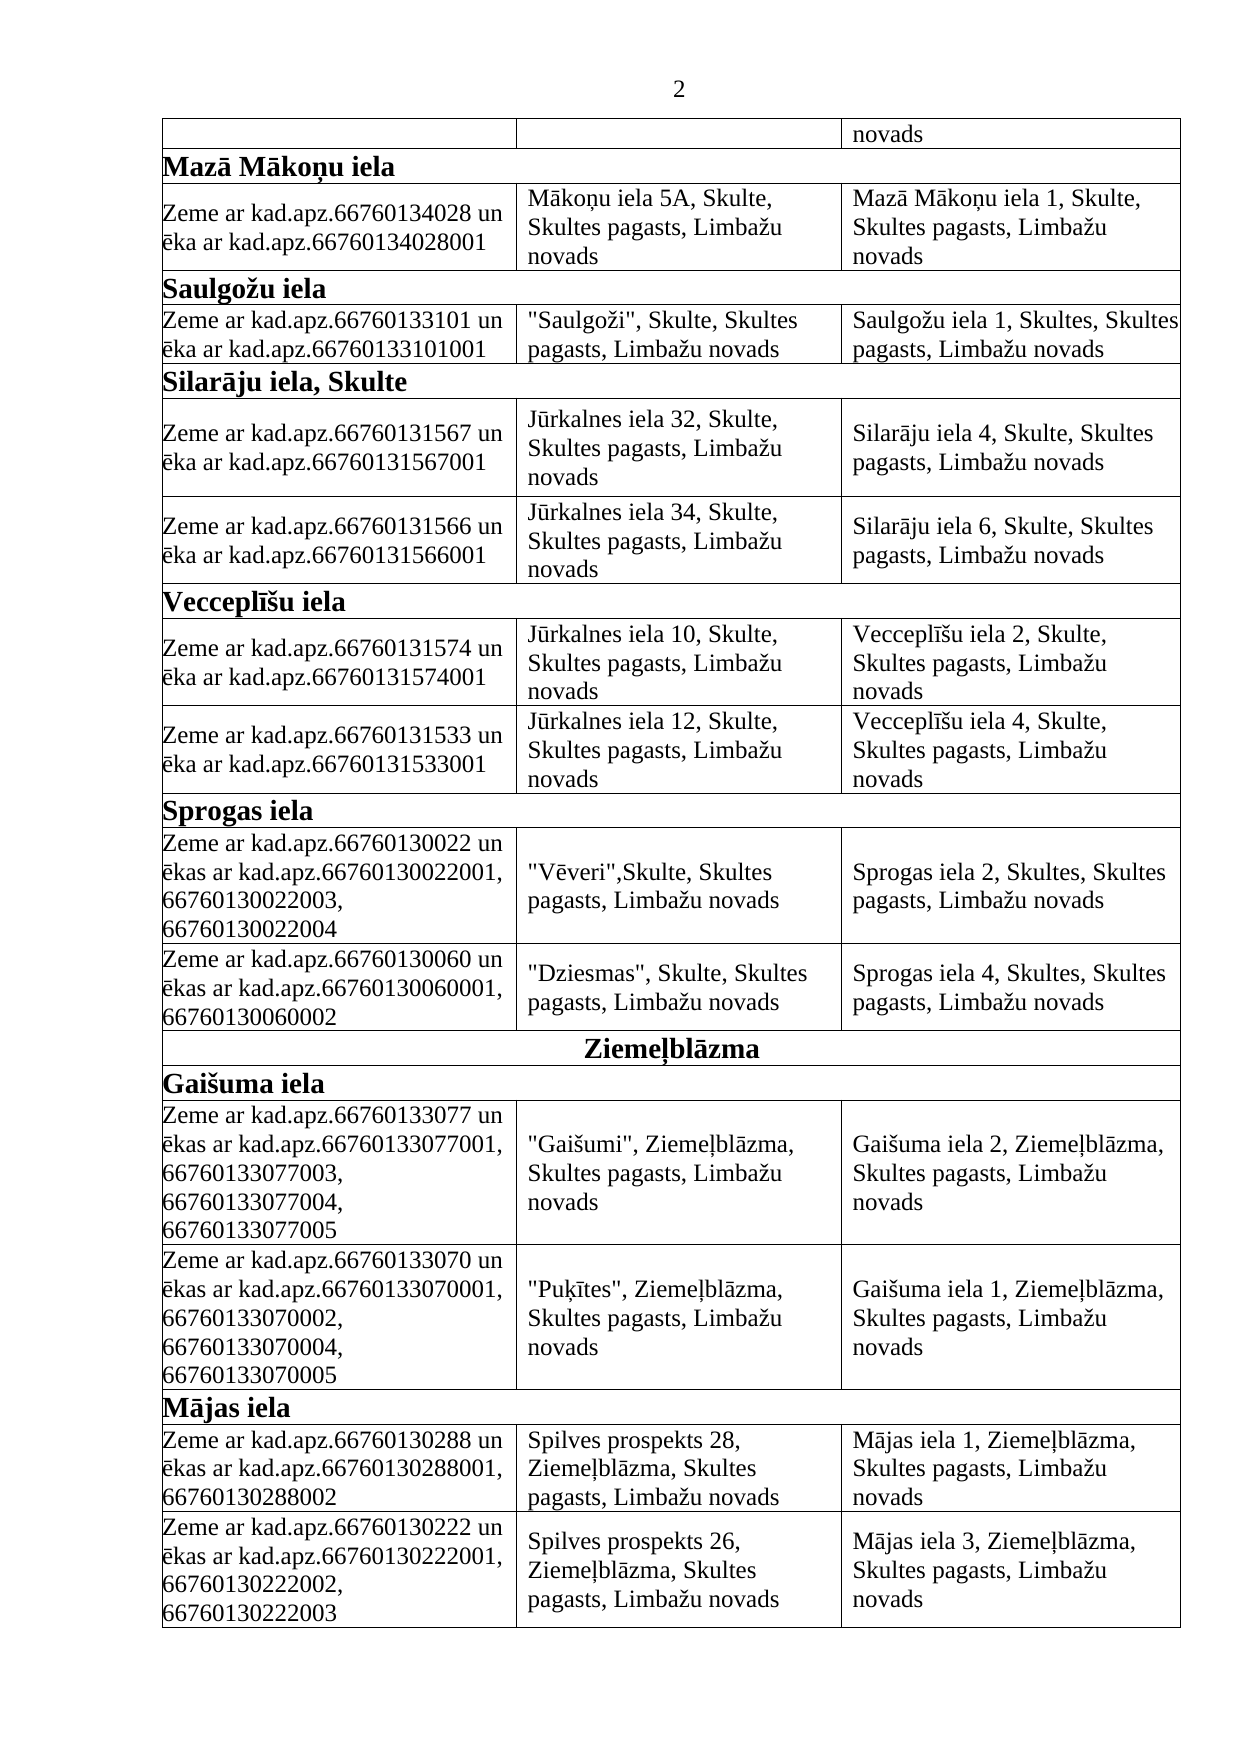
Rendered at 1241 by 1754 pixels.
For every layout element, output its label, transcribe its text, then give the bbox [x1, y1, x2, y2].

table_cell Zeme ar kad.apz.66760131567 un ēka ar kad.apz.66760131567001 [163, 399, 516, 496]
table_cell Jūrkalnes iela 32, Skulte, Skultes pagasts, Limbažu novads [517, 399, 841, 496]
table_cell Silarāju iela, Skulte [163, 364, 1180, 397]
table_cell Silarāju iela 6, Skulte, Skultes pagasts, Limbažu novads [842, 497, 1180, 583]
table_cell Spilves prospekts 26, Ziemeļblāzma, Skultes pagasts, Limbažu novads [517, 1512, 841, 1627]
table_cell Gaišuma iela 1, Ziemeļblāzma, Skultes pagasts, Limbažu novads [842, 1245, 1180, 1389]
table_cell Sprogas iela [163, 794, 1180, 827]
table_cell Mazā Mākoņu iela [163, 149, 1180, 182]
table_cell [842, 119, 1180, 148]
table_cell "Puķītes", Ziemeļblāzma, Skultes pagasts, Limbažu novads [517, 1245, 841, 1389]
table_cell Mazā Mākoņu iela 1, Skulte, Skultes pagasts, Limbažu novads [842, 184, 1180, 270]
table_cell Jūrkalnes iela 10, Skulte, Skultes pagasts, Limbažu novads [517, 619, 841, 705]
table_cell Mākoņu iela 5A, Skulte, Skultes pagasts, Limbažu novads [517, 184, 841, 270]
table_cell Zeme ar kad.apz.66760130288 un ēkas ar kad.apz.66760130288001, 66760130288002 [163, 1425, 516, 1511]
table_cell Zeme ar kad.apz.66760133070 un ēkas ar kad.apz.66760133070001, 66760133070002, 66760133070004, 66760133070005 [163, 1245, 516, 1389]
table_cell Ziemeļblāzma [163, 1031, 1180, 1065]
table_cell Zeme ar kad.apz.66760130222 un ēkas ar kad.apz.66760130222001, 66760130222002, 66760130222003 [163, 1512, 516, 1627]
table_cell Spilves prospekts 28, Ziemeļblāzma, Skultes pagasts, Limbažu novads [517, 1425, 841, 1511]
table_cell Zeme ar kad.apz.66760131574 un ēka ar kad.apz.66760131574001 [163, 619, 516, 705]
table_cell Zeme ar kad.apz.66760134028 un ēka ar kad.apz.66760134028001 [163, 184, 516, 270]
table_cell Sprogas iela 2, Skultes, Skultes pagasts, Limbažu novads [842, 828, 1180, 943]
table_cell Zeme ar kad.apz.66760131533 un ēka ar kad.apz.66760131533001 [163, 706, 516, 792]
table_cell Mājas iela 1, Ziemeļblāzma, Skultes pagasts, Limbažu novads [842, 1425, 1180, 1511]
table_cell Zeme ar kad.apz.66760133077 un ēkas ar kad.apz.66760133077001, 66760133077003, 66760133077004, 66760133077005 [163, 1101, 516, 1244]
table_cell "Saulgoži", Skulte, Skultes pagasts, Limbažu novads [517, 305, 841, 363]
table_cell Saulgožu iela [163, 271, 1180, 304]
table_cell "Vēveri",Skulte, Skultes pagasts, Limbažu novads [517, 828, 841, 943]
table_cell "Gaišumi", Ziemeļblāzma, Skultes pagasts, Limbažu novads [517, 1101, 841, 1244]
table_cell Zeme ar kad.apz.66760130060 un ēkas ar kad.apz.66760130060001, 66760130060002 [163, 944, 516, 1030]
table_cell Zeme ar kad.apz.66760133101 un ēka ar kad.apz.66760133101001 [163, 305, 516, 363]
table_cell Zeme ar kad.apz.66760130022 un ēkas ar kad.apz.66760130022001, 66760130022003, 66760130022004 [163, 828, 516, 943]
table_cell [163, 119, 516, 148]
table_cell Mājas iela 3, Ziemeļblāzma, Skultes pagasts, Limbažu novads [842, 1512, 1180, 1627]
table_cell Mājas iela [163, 1390, 1180, 1424]
table_cell Vecceplīšu iela 4, Skulte, Skultes pagasts, Limbažu novads [842, 706, 1180, 792]
table_cell Gaišuma iela [163, 1066, 1180, 1099]
table_cell Vecceplīšu iela [163, 584, 1180, 618]
table_cell Sprogas iela 4, Skultes, Skultes pagasts, Limbažu novads [842, 944, 1180, 1030]
table_cell "Dziesmas", Skulte, Skultes pagasts, Limbažu novads [517, 944, 841, 1030]
table_cell Jūrkalnes iela 12, Skulte, Skultes pagasts, Limbažu novads [517, 706, 841, 792]
table_cell Vecceplīšu iela 2, Skulte, Skultes pagasts, Limbažu novads [842, 619, 1180, 705]
table_cell Gaišuma iela 2, Ziemeļblāzma, Skultes pagasts, Limbažu novads [842, 1101, 1180, 1244]
table_cell Saulgožu iela 1, Skultes, Skultes pagasts, Limbažu novads [842, 305, 1180, 363]
table_cell Zeme ar kad.apz.66760131566 un ēka ar kad.apz.66760131566001 [163, 497, 516, 583]
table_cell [517, 119, 841, 148]
table_cell Silarāju iela 4, Skulte, Skultes pagasts, Limbažu novads [842, 399, 1180, 496]
table_cell Jūrkalnes iela 34, Skulte, Skultes pagasts, Limbažu novads [517, 497, 841, 583]
